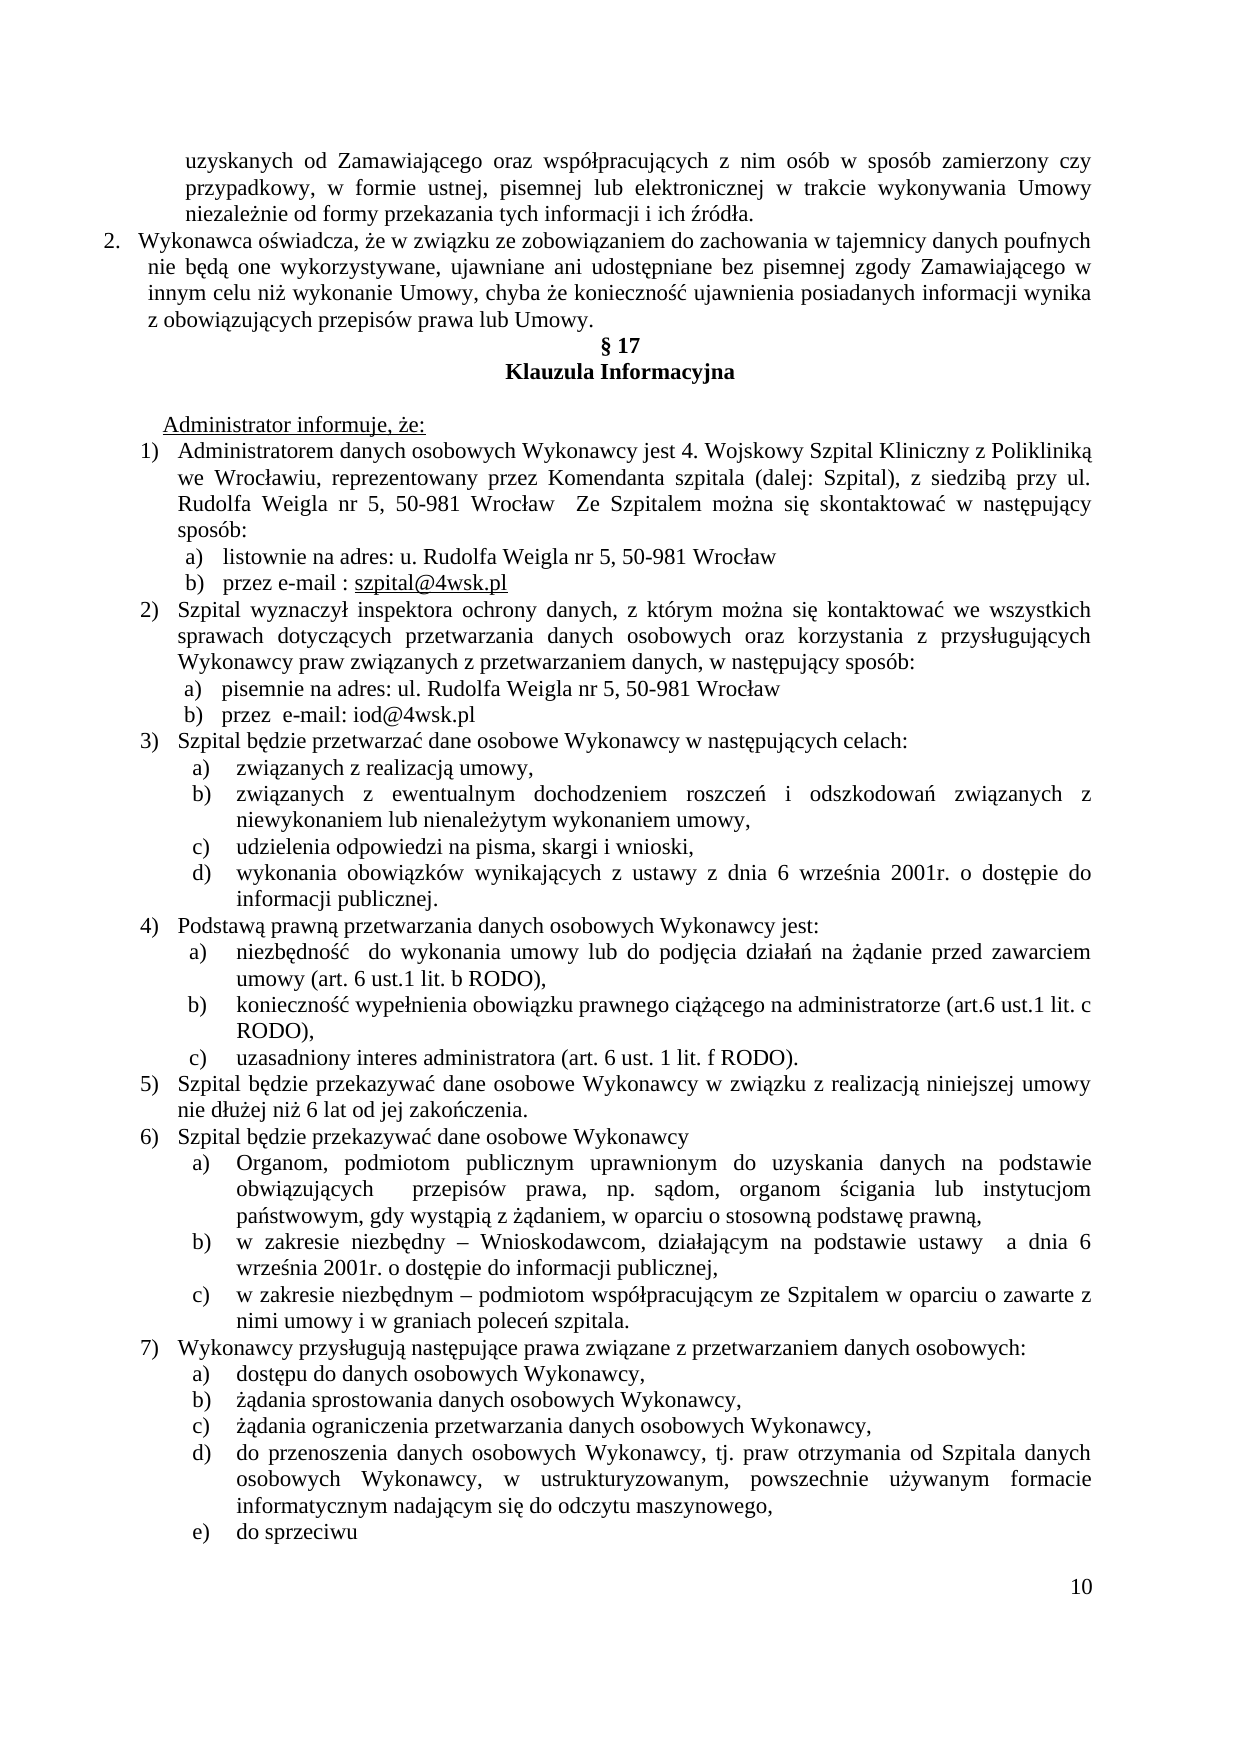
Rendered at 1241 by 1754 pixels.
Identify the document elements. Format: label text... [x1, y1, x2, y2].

list pisemnie na adres: ul. Rudolfa Weigla nr 5, 50-981 Wrocław [184, 675, 1093, 701]
text Administrator informuje, że: [162, 411, 1093, 437]
list Wykonawcy przysługują następujące prawa związane z przetwarzaniem danych osobowych: [140, 1333, 1093, 1360]
text § 17 [148, 332, 1093, 358]
list Administratorem danych osobowych Wykonawcy jest 4. Wojskowy Szpital Kliniczny z Polikliniką we Wrocławiu, reprezentowany przez Komendanta szpitala (dalej: Szpital), z siedzibą przy ul. Rudolfa Weigla nr 5, 50-981 Wrocław Ze Szpitalem można się skontaktować w następujący sposób: [140, 437, 1093, 543]
list dostępu do danych osobowych Wykonawcy, [192, 1360, 1093, 1386]
text 2. Wykonawca oświadcza, że w związku ze zobowiązaniem do zachowania w tajemnicy danych poufnych nie będą one wykorzystywane, ujawniane ani udostępniane bez pisemnej zgody Zamawiającego w innym celu niż wykonanie Umowy, chyba że konieczność ujawnienia posiadanych informacji wynika z obowiązujących przepisów prawa lub Umowy. [103, 227, 1093, 332]
text Klauzula Informacyjna [148, 358, 1093, 385]
list Szpital będzie przekazywać dane osobowe Wykonawcy [140, 1123, 1093, 1149]
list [148, 148, 1093, 227]
list uzasadniony interes administratora (art. 6 ust. 1 lit. f RODO). [207, 1044, 1093, 1070]
list do sprzeciwu [192, 1518, 1093, 1544]
list Podstawą prawną przetwarzania danych osobowych Wykonawcy jest: [140, 912, 1093, 938]
list w zakresie niezbędny – Wnioskodawcom, działającym na podstawie ustawy a dnia 6 września 2001r. o dostępie do informacji publicznej, [192, 1228, 1093, 1281]
list listownie na adres: u. Rudolfa Weigla nr 5, 50-981 Wrocław [185, 543, 1093, 569]
list Szpital będzie przekazywać dane osobowe Wykonawcy w związku z realizacją niniejszej umowy nie dłużej niż 6 lat od jej zakończenia. [140, 1070, 1093, 1123]
list przez e-mail : szpital@4wsk.pl [185, 569, 1093, 596]
list Organom, podmiotom publicznym uprawnionym do uzyskania danych na podstawie obwiązujących przepisów prawa, np. sądom, organom ścigania lub instytucjom państwowym, gdy wystąpią z żądaniem, w oparciu o stosowną podstawę prawną, [192, 1149, 1093, 1228]
list żądania sprostowania danych osobowych Wykonawcy, [192, 1386, 1093, 1413]
list konieczność wypełnienia obowiązku prawnego ciążącego na administratorze (art.6 ust.1 lit. c RODO), [207, 991, 1093, 1044]
list związanych z ewentualnym dochodzeniem roszczeń i odszkodowań związanych z niewykonaniem lub nienależytym wykonaniem umowy, [192, 780, 1093, 833]
list wykonania obowiązków wynikających z ustawy z dnia 6 września 2001r. o dostępie do informacji publicznej. [192, 859, 1093, 912]
list udzielenia odpowiedzi na pisma, skargi i wnioski, [192, 833, 1093, 859]
list do przenoszenia danych osobowych Wykonawcy, tj. praw otrzymania od Szpitala danych osobowych Wykonawcy, w ustrukturyzowanym, powszechnie używanym formacie informatycznym nadającym się do odczytu maszynowego, [192, 1439, 1093, 1518]
list przez e-mail: iod@4wsk.pl [184, 701, 1093, 727]
list Szpital będzie przetwarzać dane osobowe Wykonawcy w następujących celach: [140, 727, 1093, 754]
list związanych z realizacją umowy, [192, 754, 1093, 780]
list w zakresie niezbędnym – podmiotom współpracującym ze Szpitalem w oparciu o zawarte z nimi umowy i w graniach poleceń szpitala. [192, 1281, 1093, 1333]
list niezbędność do wykonania umowy lub do podjęcia działań na żądanie przed zawarciem umowy (art. 6 ust.1 lit. b RODO), [207, 938, 1093, 991]
list Szpital wyznaczył inspektora ochrony danych, z którym można się kontaktować we wszystkich sprawach dotyczących przetwarzania danych osobowych oraz korzystania z przysługujących Wykonawcy praw związanych z przetwarzaniem danych, w następujący sposób: [140, 596, 1093, 675]
list żądania ograniczenia przetwarzania danych osobowych Wykonawcy, [192, 1413, 1093, 1439]
